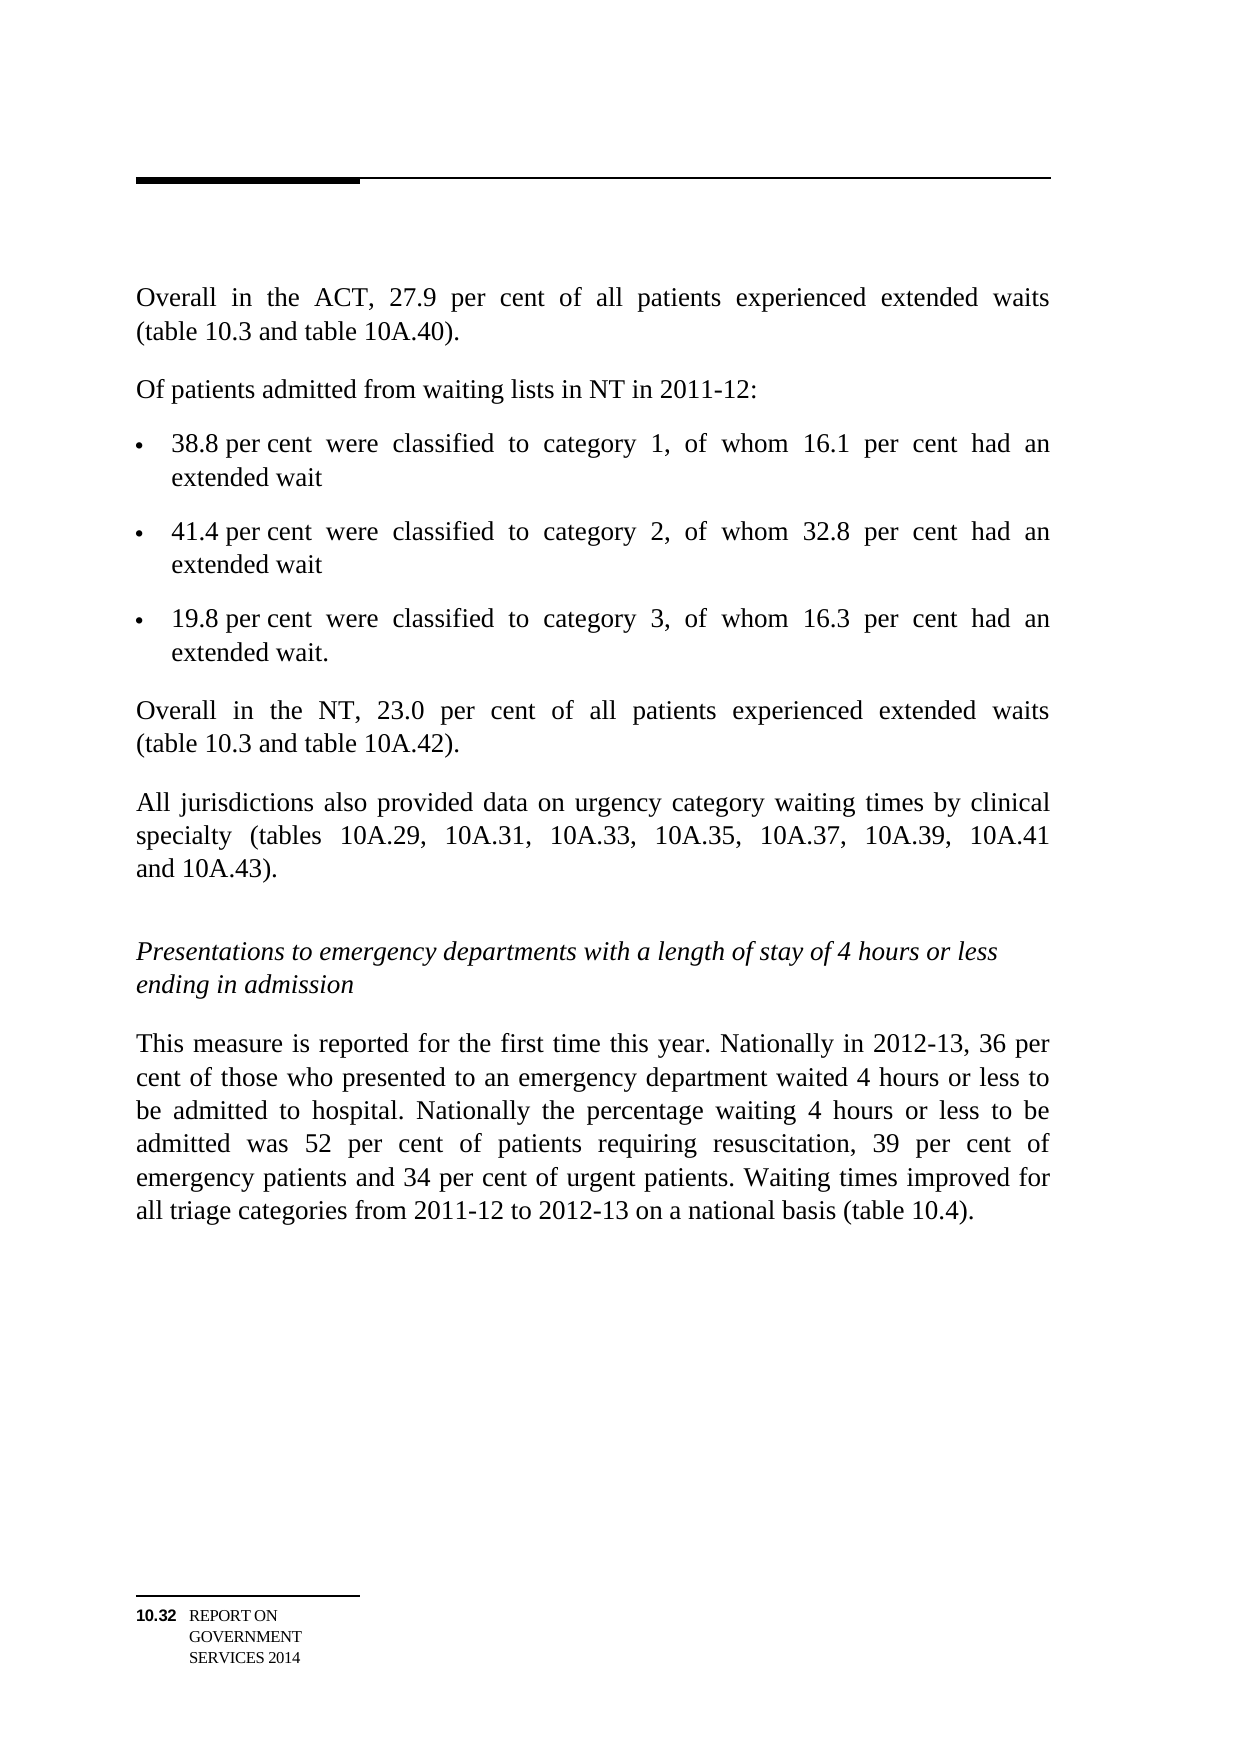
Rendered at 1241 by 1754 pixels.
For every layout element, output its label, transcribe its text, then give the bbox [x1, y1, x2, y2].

list 38.8 per cent were classified to category 1, of whom 16.1 per cent had an extended wait [136, 425, 1051, 492]
text Of patients admitted from waiting lists in NT in 2011-12: [136, 371, 1051, 404]
text Overall in the ACT, 27.9 per cent of all patients experienced extended waits (table 10.3 and table 10A.40). [136, 279, 1051, 346]
text Overall in the NT, 23.0 per cent of all patients experienced extended waits (table 10.3 and table 10A.42). [136, 692, 1051, 758]
text All jurisdictions also provided data on urgency category waiting times by clinical specialty (tables 10A.29, 10A.31, 10A.33, 10A.35, 10A.37, 10A.39, 10A.41 and 10A.43). [136, 783, 1051, 883]
subtitle Presentations to emergency departments with a length of stay of 4 hours or less ending in admission [136, 933, 1051, 1000]
list 19.8 per cent were classified to category 3, of whom 16.3 per cent had an extended wait. [136, 600, 1051, 667]
text This measure is reported for the first time this year. Nationally in 2012-13, 36 per cent of those who presented to an emergency department waited 4 hours or less to be admitted to hospital. Nationally the percentage waiting 4 hours or less to be admitted was 52 per cent of patients requiring resuscitation, 39 per cent of emergency patients and 34 per cent of urgent patients. Waiting times improved for all triage categories from 2011-12 to 2012-13 on a national basis (table 10.4). [136, 1025, 1051, 1225]
list 41.4 per cent were classified to category 2, of whom 32.8 per cent had an extended wait [136, 513, 1051, 579]
